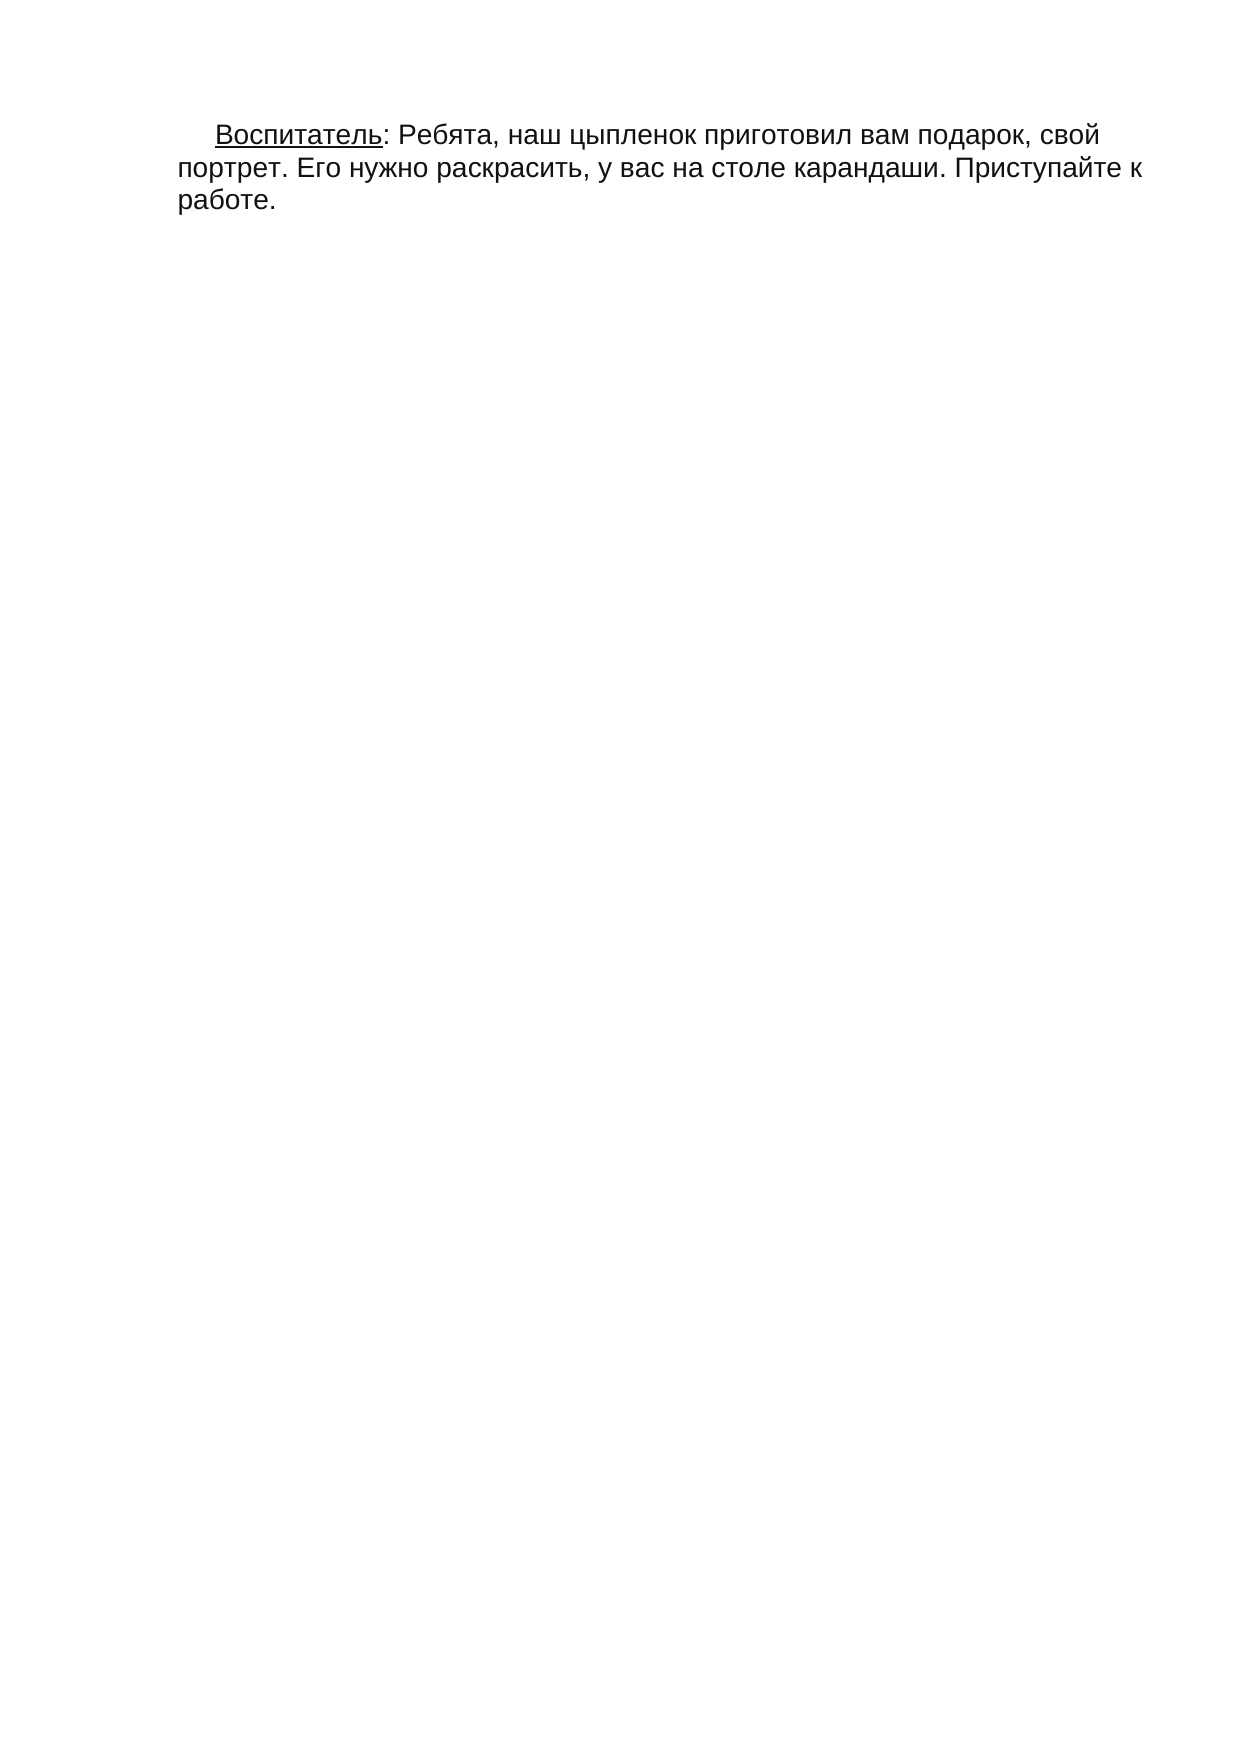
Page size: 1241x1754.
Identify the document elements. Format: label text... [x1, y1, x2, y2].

text Воспитатель: Ребята, наш цыпленок приготовил вам подарок, свой портрет. Его нужно раскрасить, у вас на столе карандаши. Приступайте к работе. [177, 118, 1152, 215]
